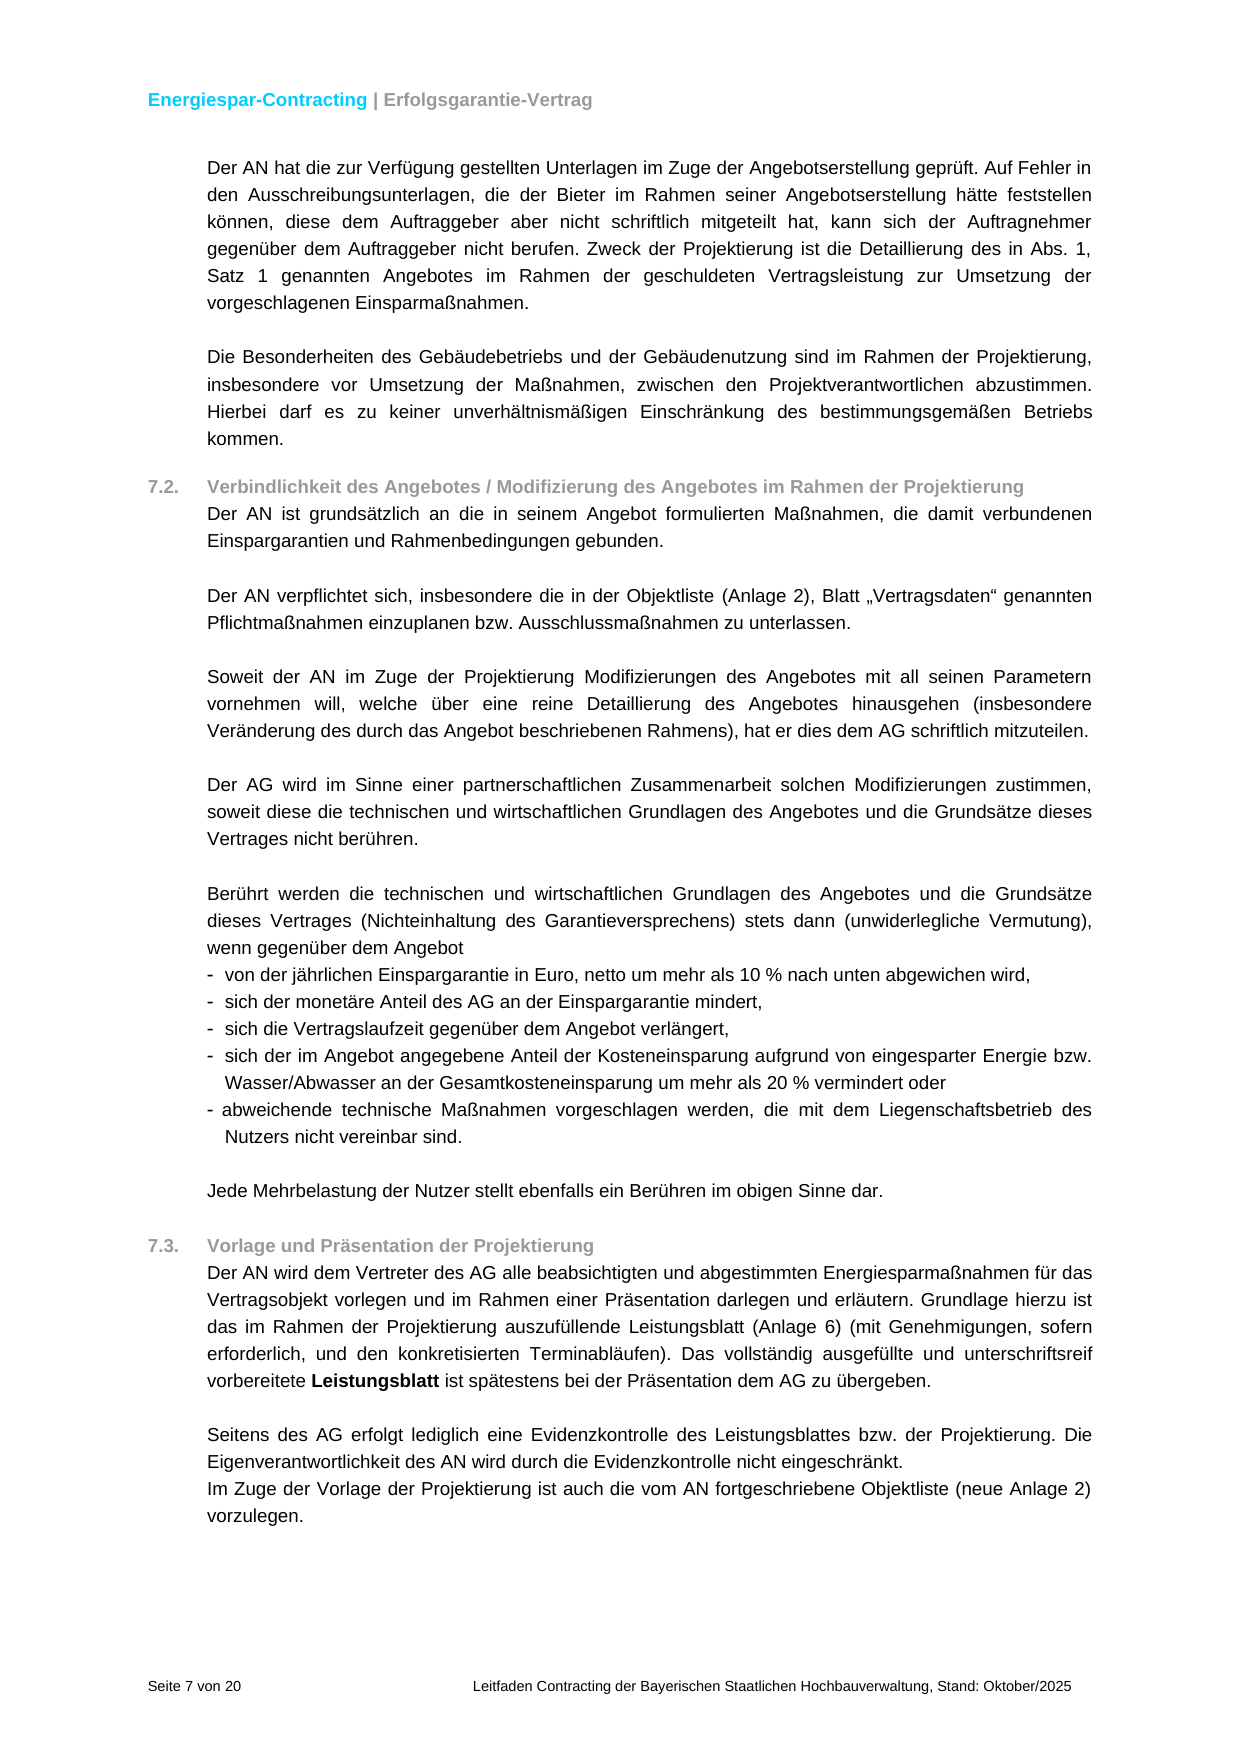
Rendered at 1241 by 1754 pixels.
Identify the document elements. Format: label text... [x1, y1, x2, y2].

list sich die Vertragslaufzeit gegenüber dem Angebot verlängert, [207, 1014, 1092, 1041]
list von der jährlichen Einspargarantie in Euro, netto um mehr als 10 % nach unten abgewichen wird, [207, 959, 1092, 987]
subtitle 7.2. Verbindlichkeit des Angebotes / Modifizierung des Angebotes im Rahmen der Projektierung [148, 472, 1092, 499]
list abweichende technische Maßnahmen vorgeschlagen werden, die mit dem Liegenschaftsbetrieb des Nutzers nicht vereinbar sind. [207, 1095, 1092, 1149]
list sich der im Angebot angegebene Anteil der Kosteneinsparung aufgrund von eingesparter Energie bzw. Wasser/Abwasser an der Gesamtkosteneinsparung um mehr als 20 % vermindert oder [207, 1041, 1092, 1095]
text Der AN verpflichtet sich, insbesondere die in der Objektliste (Anlage 2), Blatt „Vertragsdaten“ genannten Pflichtmaßnahmen einzuplanen bzw. Ausschlussmaßnahmen zu unterlassen. [207, 580, 1092, 634]
text Jede Mehrbelastung der Nutzer stellt ebenfalls ein Berühren im obigen Sinne dar. [207, 1176, 1092, 1203]
text Der AN ist grundsätzlich an die in seinem Angebot formulierten Maßnahmen, die damit verbundenen Einspargarantien und Rahmenbedingungen gebunden. [207, 499, 1092, 553]
text Die Besonderheiten des Gebäudebetriebs und der Gebäudenutzung sind im Rahmen der Projektierung, insbesondere vor Umsetzung der Maßnahmen, zwischen den Projektverantwortlichen abzustimmen. Hierbei darf es zu keiner unverhältnismäßigen Einschränkung des bestimmungsgemäßen Betriebs kommen. [207, 342, 1092, 451]
text Im Zuge der Vorlage der Projektierung ist auch die vom AN fortgeschriebene Objektliste (neue Anlage 2) vorzulegen. [207, 1474, 1092, 1528]
text Der AG wird im Sinne einer partnerschaftlichen Zusammenarbeit solchen Modifizierungen zustimmen, soweit diese die technischen und wirtschaftlichen Grundlagen des Angebotes und die Grundsätze dieses Vertrages nicht berühren. [207, 770, 1092, 851]
text Der AN wird dem Vertreter des AG alle beabsichtigten und abgestimmten Energiesparmaßnahmen für das Vertragsobjekt vorlegen und im Rahmen einer Präsentation darlegen und erläutern. Grundlage hierzu ist das im Rahmen der Projektierung auszufüllende Leistungsblatt (Anlage 6) (mit Genehmigungen, sofern erforderlich, und den konkretisierten Terminabläufen). Das vollständig ausgefüllte und unterschriftsreif vorbereitete Leistungsblatt ist spätestens bei der Präsentation dem AG zu übergeben. [207, 1257, 1092, 1393]
text Seitens des AG erfolgt lediglich eine Evidenzkontrolle des Leistungsblattes bzw. der Projektierung. Die Eigenverantwortlichkeit des AN wird durch die Evidenzkontrolle nicht eingeschränkt. [207, 1420, 1092, 1474]
text Der AN hat die zur Verfügung gestellten Unterlagen im Zuge der Angebotserstellung geprüft. Auf Fehler in den Ausschreibungsunterlagen, die der Bieter im Rahmen seiner Angebotserstellung hätte feststellen können, diese dem Auftraggeber aber nicht schriftlich mitgeteilt hat, kann sich der Auftragnehmer gegenüber dem Auftraggeber nicht berufen. Zweck der Projektierung ist die Detaillierung des in Abs. 1, Satz 1 genannten Angebotes im Rahmen der geschuldeten Vertragsleistung zur Umsetzung der vorgeschlagenen Einsparmaßnahmen. [207, 153, 1092, 315]
text Soweit der AN im Zuge der Projektierung Modifizierungen des Angebotes mit all seinen Parametern vornehmen will, welche über eine reine Detaillierung des Angebotes hinausgehen (insbesondere Veränderung des durch das Angebot beschriebenen Rahmens), hat er dies dem AG schriftlich mitzuteilen. [207, 662, 1092, 743]
text Berührt werden die technischen und wirtschaftlichen Grundlagen des Angebotes und die Grundsätze dieses Vertrages (Nichteinhaltung des Garantieversprechens) stets dann (unwiderlegliche Vermutung), wenn gegenüber dem Angebot [207, 878, 1092, 959]
list sich der monetäre Anteil des AG an der Einspargarantie mindert, [207, 987, 1092, 1014]
subtitle 7.3. Vorlage und Präsentation der Projektierung [148, 1230, 1092, 1257]
